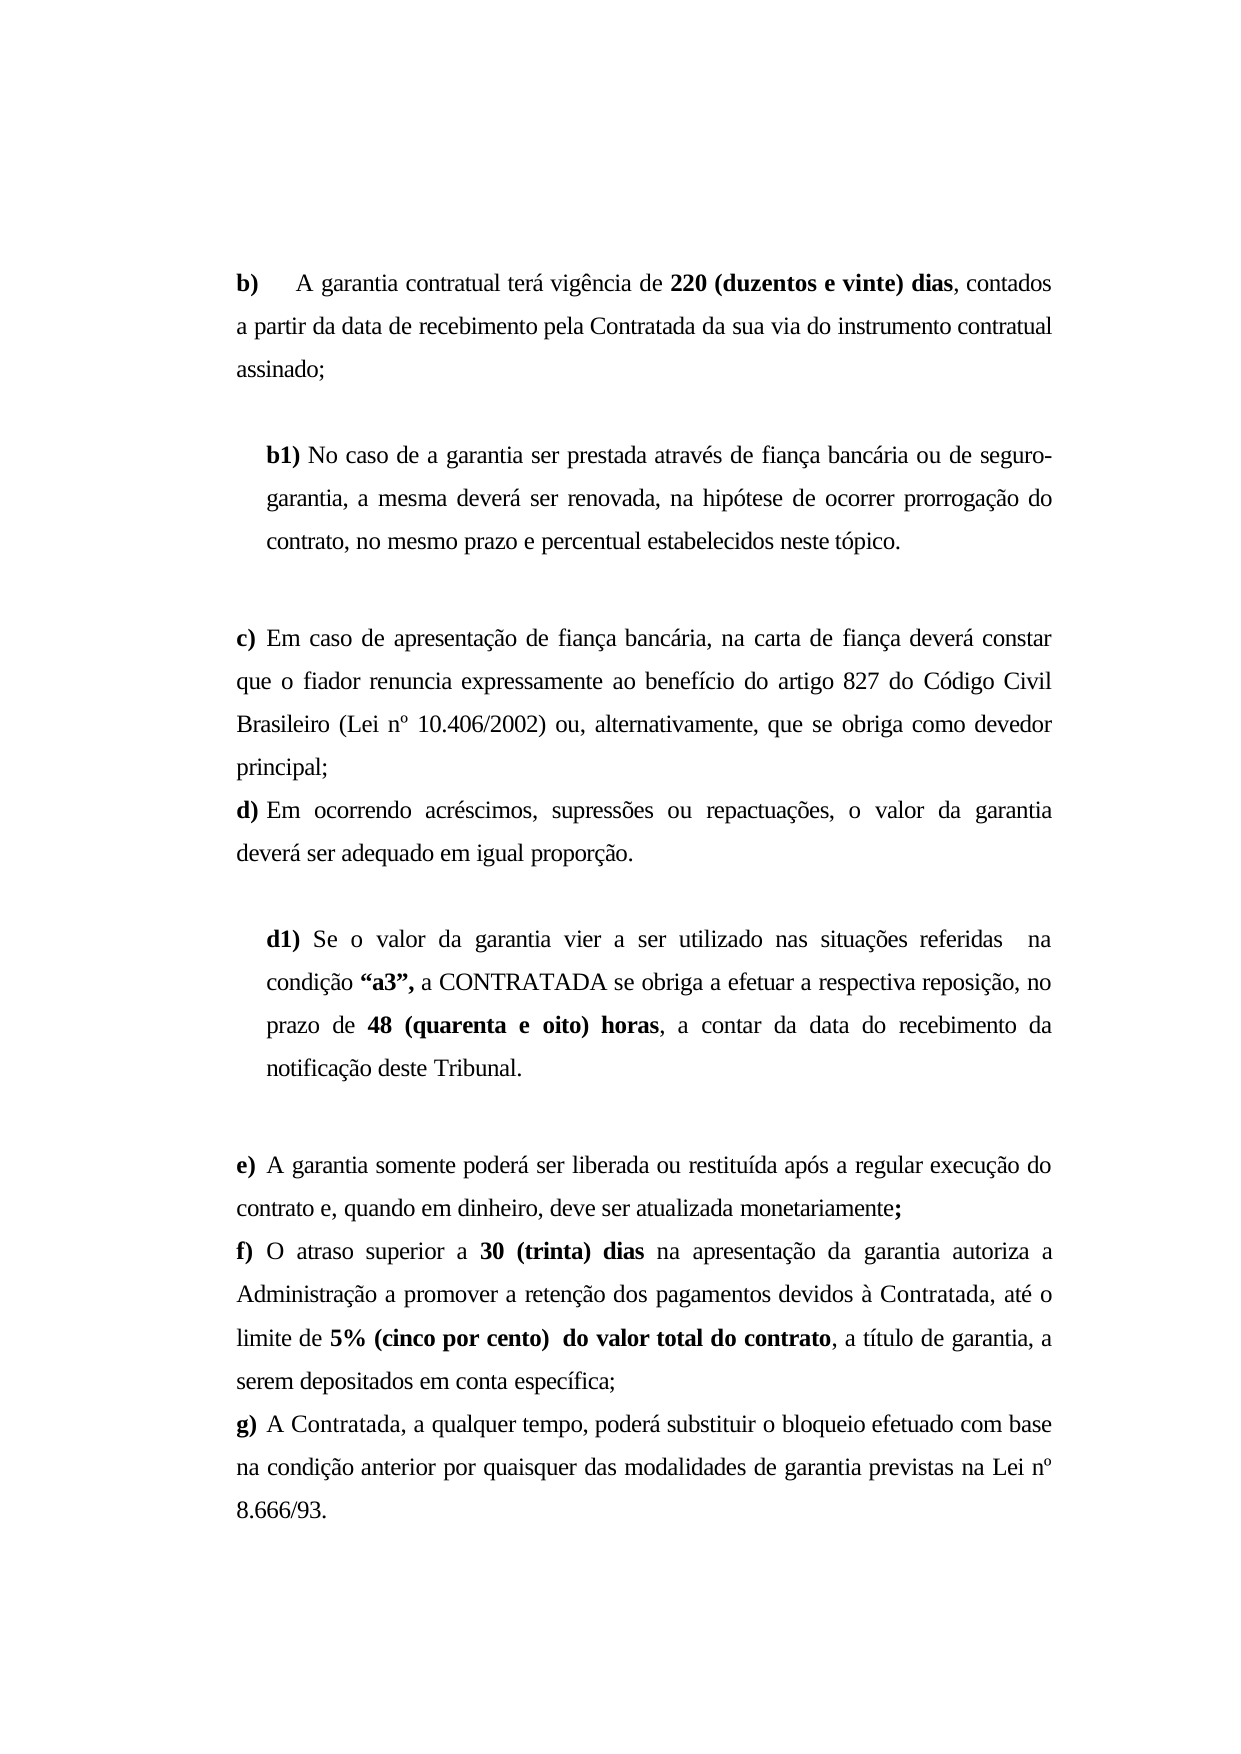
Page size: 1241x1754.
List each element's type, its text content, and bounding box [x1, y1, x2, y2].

text b1) No caso de a garantia ser prestada através de fiança bancária ou de seguro- garantia, a mesma deverá ser renovada, na hipótese de ocorrer prorrogação do contrato, no mesmo prazo e percentual estabelecidos neste tópico. [266, 440, 1053, 555]
list A Contratada, a qualquer tempo, poderá substituir o bloqueio efetuado com base na condição anterior por quaisquer das modalidades de garantia previstas na Lei nº 8.666/93. [236, 1409, 1052, 1524]
list Em caso de apresentação de fiança bancária, na carta de fiança deverá constar que o fiador renuncia expressamente ao benefício do artigo 827 do Código Civil Brasileiro (Lei nº 10.406/2002) ou, alternativamente, que se obriga como devedor principal; [236, 623, 1052, 781]
text d1) Se o valor da garantia vier a ser utilizado nas situações referidas na condição “a3”, a CONTRATADA se obriga a efetuar a respectiva reposição, no prazo de 48 (quarenta e oito) horas, a contar da data do recebimento da notificação deste Tribunal. [266, 924, 1052, 1082]
list A garantia somente poderá ser liberada ou restituída após a regular execução do contrato e, quando em dinheiro, deve ser atualizada monetariamente; [236, 1150, 1052, 1222]
list A garantia contratual terá vigência de 220 (duzentos e vinte) dias, contados a partir da data de recebimento pela Contratada da sua via do instrumento contratual assinado; [236, 268, 1052, 383]
list O atraso superior a 30 (trinta) dias na apresentação da garantia autoriza a Administração a promover a retenção dos pagamentos devidos à Contratada, até o limite de 5% (cinco por cento) do valor total do contrato, a título de garantia, a serem depositados em conta específica; [236, 1236, 1053, 1394]
list Em ocorrendo acréscimos, supressões ou repactuações, o valor da garantia deverá ser adequado em igual proporção. [236, 795, 1052, 867]
